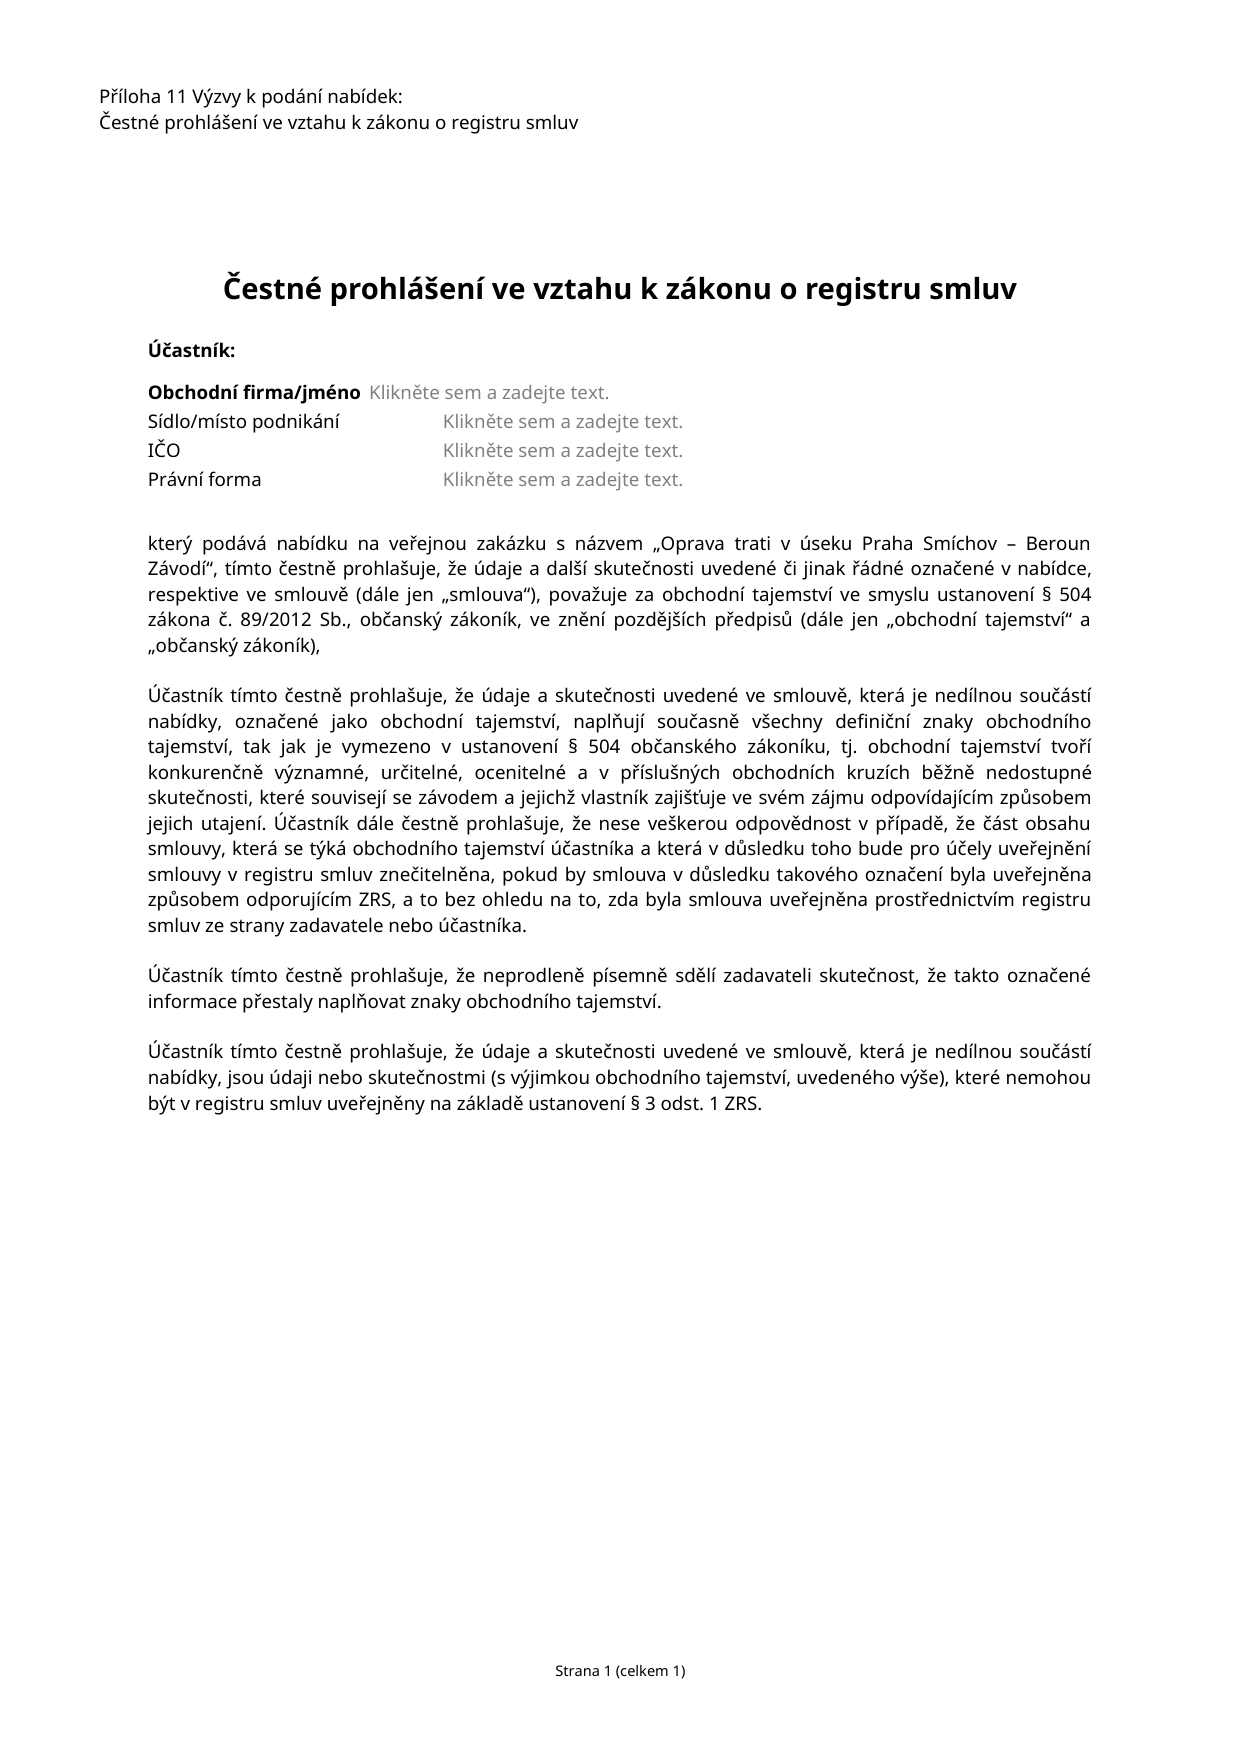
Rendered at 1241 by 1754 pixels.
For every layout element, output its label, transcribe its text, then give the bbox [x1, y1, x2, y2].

text Obchodní firma/jméno [148, 376, 1093, 405]
text Sídlo/místo podnikání [148, 405, 1093, 434]
title Čestné prohlášení ve vztahu k zákonu o registru smluv [148, 268, 1093, 308]
text Účastník tímto čestně prohlašuje, že údaje a skutečnosti uvedené ve smlouvě, která je nedílnou součástí nabídky, označené jako obchodní tajemství, naplňují současně všechny definiční znaky obchodního tajemství, tak jak je vymezeno v ustanovení § 504 občanského zákoníku, tj. obchodní tajemství tvoří konkurenčně významné, určitelné, ocenitelné a v příslušných obchodních kruzích běžně nedostupné skutečnosti, které souvisejí se závodem a jejichž vlastník zajišťuje ve svém zájmu odpovídajícím způsobem jejich utajení. Účastník dále čestně prohlašuje, že nese veškerou odpovědnost v případě, že část obsahu smlouvy, která se týká obchodního tajemství účastníka a která v důsledku toho bude pro účely uveřejnění smlouvy v registru smluv znečitelněna, pokud by smlouva v důsledku takového označení byla uveřejněna způsobem odporujícím ZRS, a to bez ohledu na to, zda byla smlouva uveřejněna prostřednictvím registru smluv ze strany zadavatele nebo účastníka. [148, 683, 1093, 938]
text Účastník tímto čestně prohlašuje, že údaje a skutečnosti uvedené ve smlouvě, která je nedílnou součástí nabídky, jsou údaji nebo skutečnostmi (s výjimkou obchodního tajemství, uvedeného výše), které nemohou být v registru smluv uveřejněny na základě ustanovení § 3 odst. 1 ZRS. [148, 1039, 1093, 1115]
text IČO [148, 434, 1093, 463]
text Právní forma [148, 463, 1093, 492]
text Účastník tímto čestně prohlašuje, že neprodleně písemně sdělí zadavateli skutečnost, že takto označené informace přestaly naplňovat znaky obchodního tajemství. [148, 963, 1093, 1014]
text který podává nabídku na veřejnou zakázku s názvem „Oprava trati v úseku Praha Smíchov – Beroun Závodí“, tímto čestně prohlašuje, že údaje a další skutečnosti uvedené či jinak řádné označené v nabídce, respektive ve smlouvě (dále jen „smlouva“), považuje za obchodní tajemství ve smyslu ustanovení § 504 zákona č. 89/2012 Sb., občanský zákoník, ve znění pozdějších předpisů (dále jen „obchodní tajemství“ a „občanský zákoník), [148, 530, 1093, 658]
text Účastník: [148, 333, 1093, 364]
